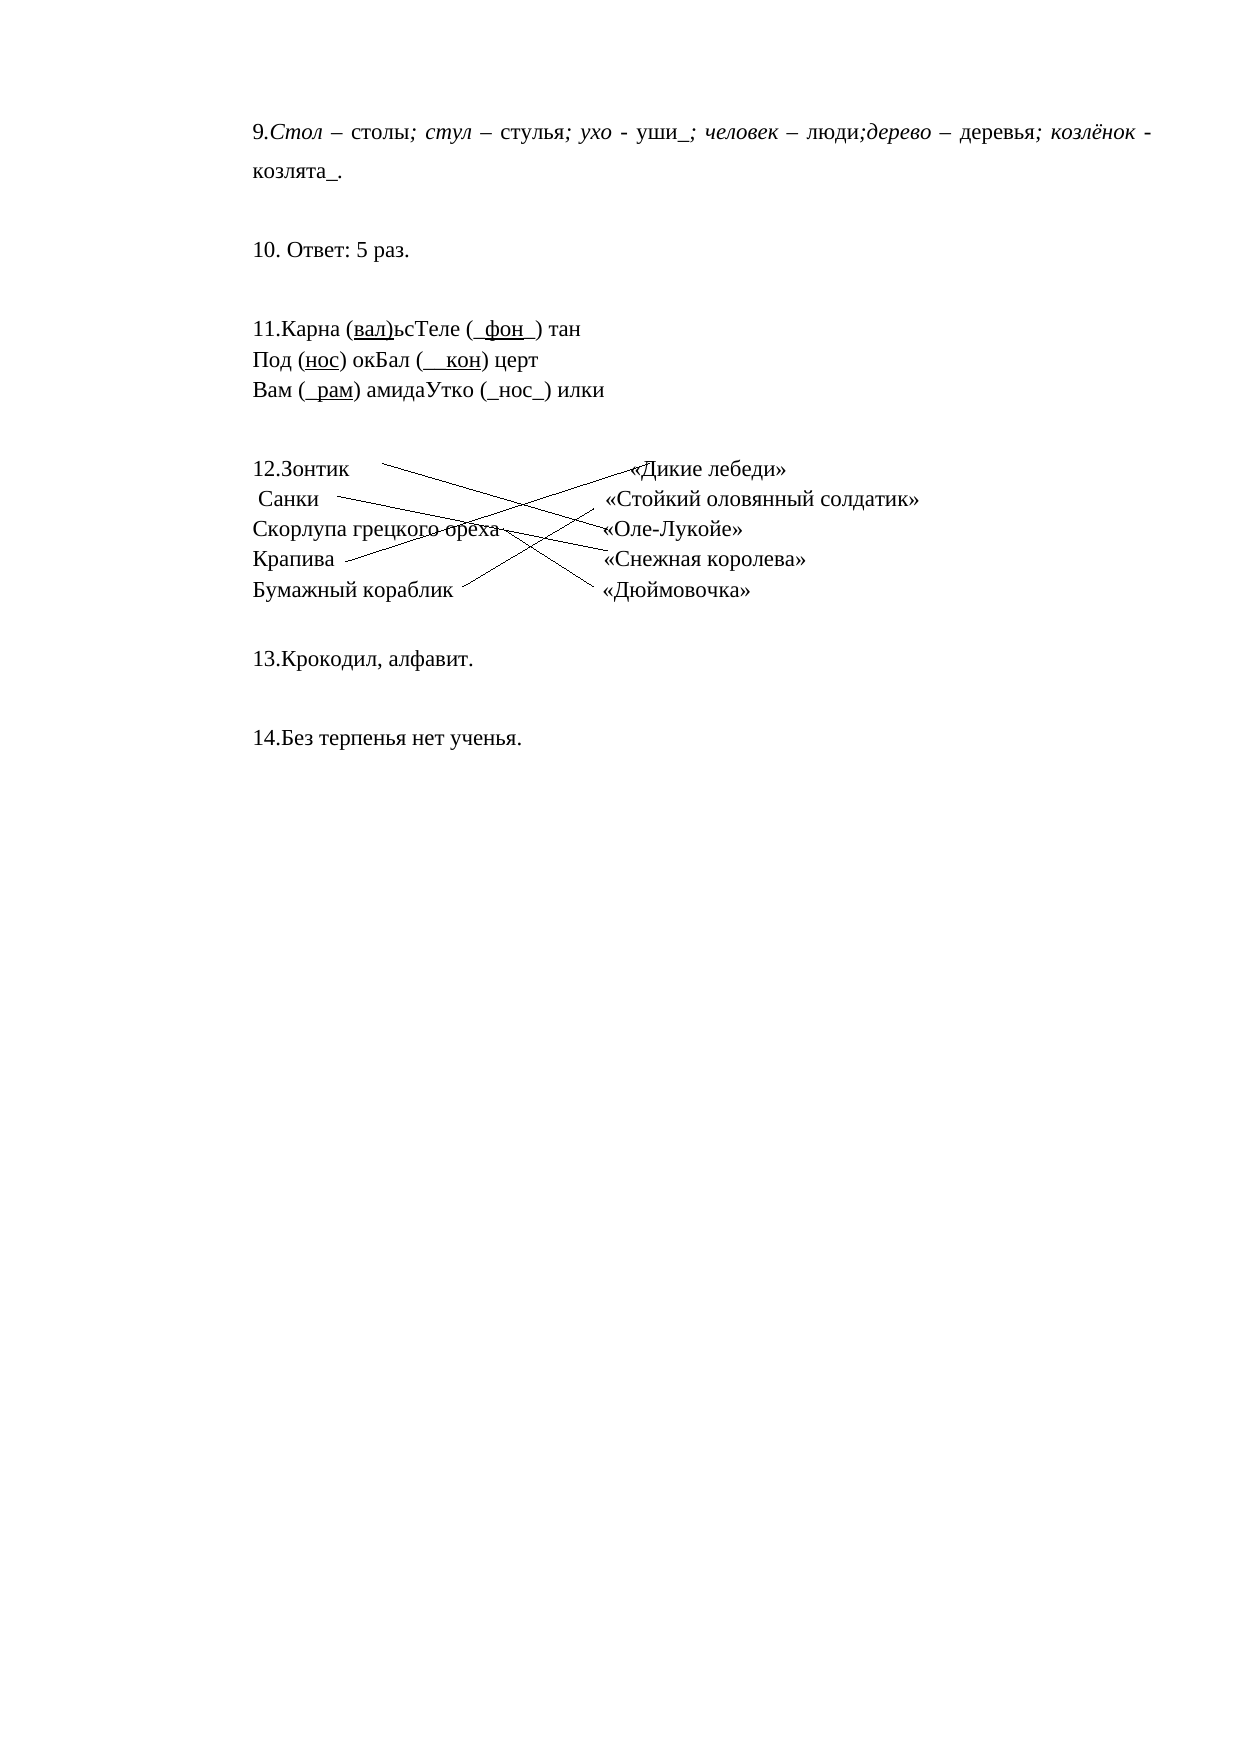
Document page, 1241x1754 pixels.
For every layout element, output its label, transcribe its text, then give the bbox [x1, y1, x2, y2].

list Скорлупа грецкого ореха «Оле-Лукойе» [252, 515, 1152, 542]
list 11.Карна (вал)ьсТеле (_фон_) тан [252, 316, 1152, 342]
list Санки «Стойкий оловянный солдатик» [252, 485, 1152, 511]
list 10. Ответ: 5 раз. [252, 237, 1152, 263]
list 9.Стол – столы; стул – стулья; ухо - уши_; человек – люди;дерево – деревья; козлёнок - козлята_. [252, 118, 1152, 184]
list 14.Без терпенья нет ученья. [252, 724, 1152, 751]
list Крапива «Снежная королева» [252, 546, 1152, 572]
list 13.Крокодил, алфавит. [252, 645, 1152, 672]
list 12.Зонтик «Дикие лебеди» [252, 455, 1152, 481]
list Вам (_рам) амидаУтко (_нос_) илки [252, 376, 1152, 402]
list Под (нос) окБал (__кон) церт [252, 346, 1152, 372]
list Бумажный кораблик «Дюймовочка» [252, 576, 1152, 602]
